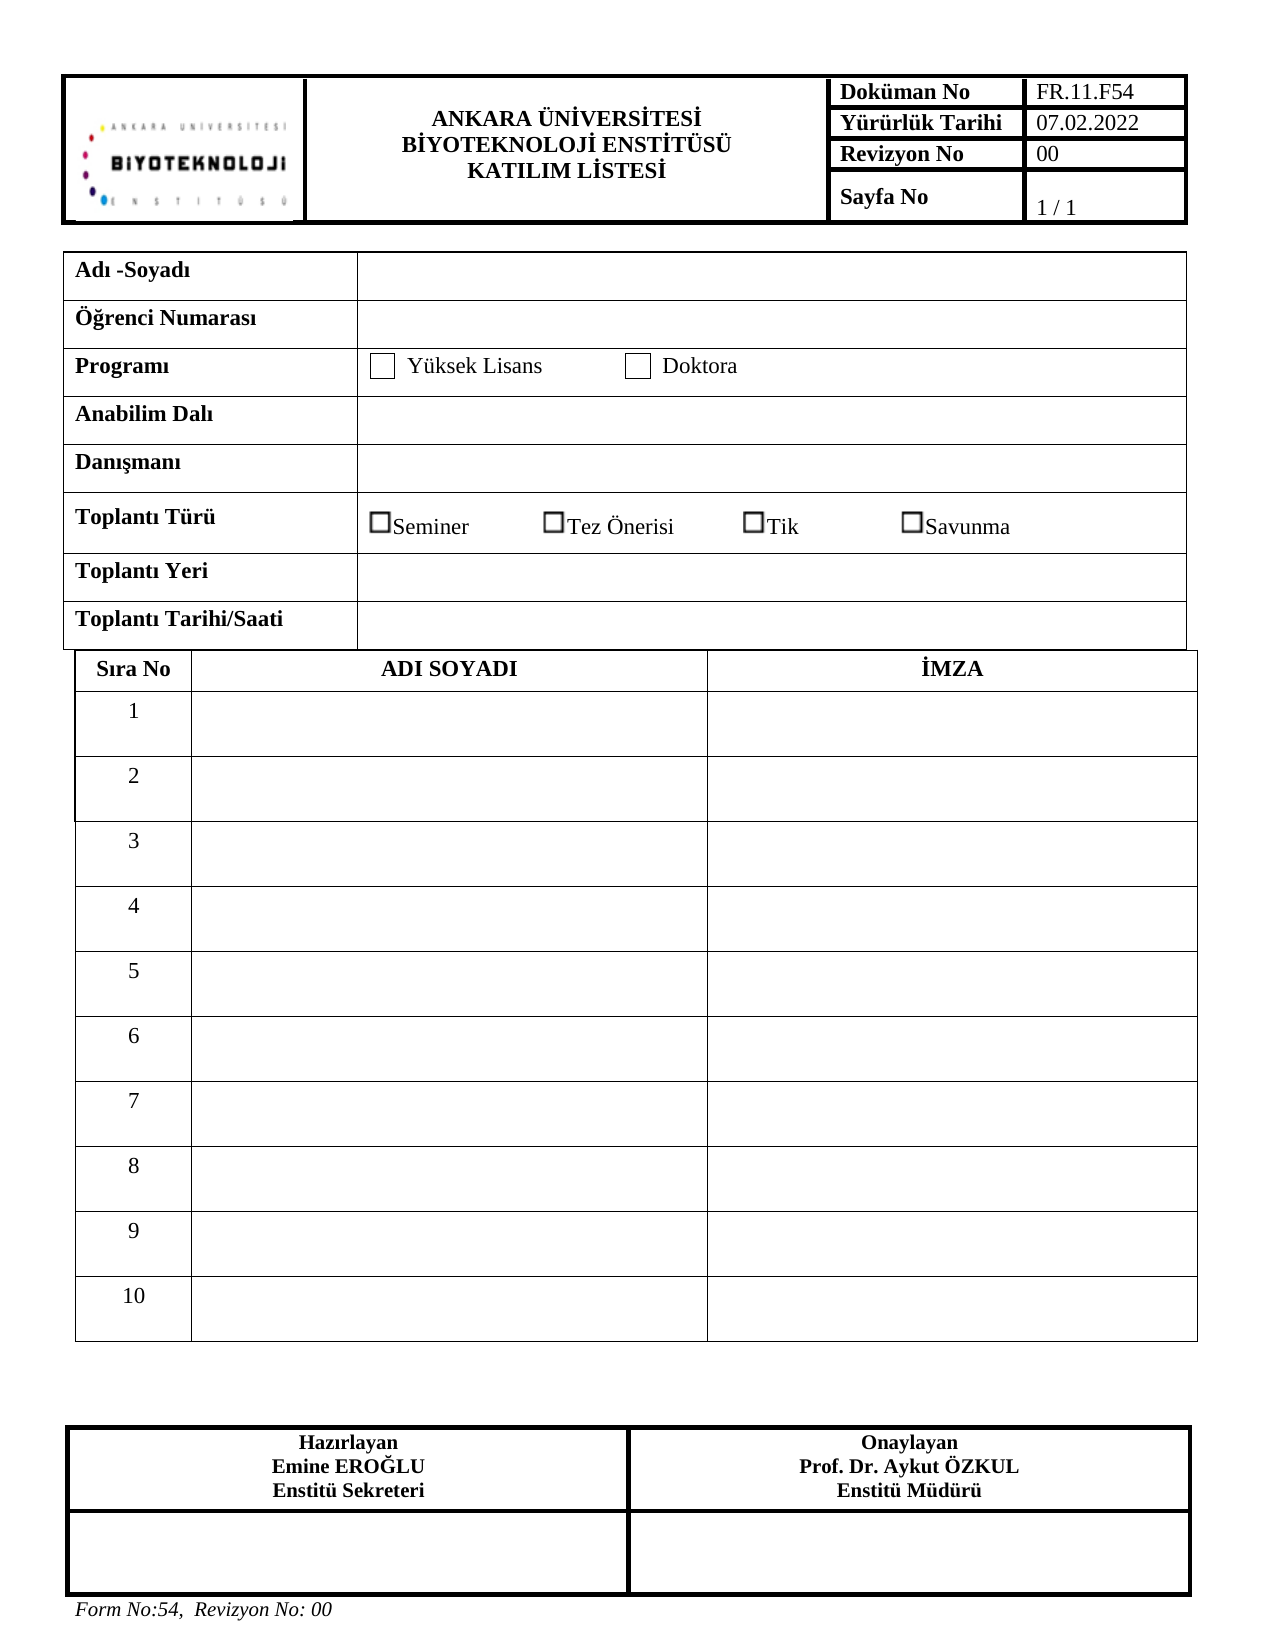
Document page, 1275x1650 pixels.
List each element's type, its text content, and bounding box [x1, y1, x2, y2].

table_cell Öğrenci Numarası [64, 301, 357, 347]
table_cell Anabilim Dalı [64, 397, 357, 444]
table_cell Danışmanı [64, 445, 357, 492]
table_header Adı -Soyadı [64, 253, 357, 299]
table_cell Seminer Tez Önerisi Tik Savunma [358, 493, 1186, 552]
table_cell 3 [76, 822, 191, 886]
table_cell [358, 602, 1186, 648]
picture [901, 511, 926, 535]
table_cell [192, 1017, 707, 1081]
table_cell 1 [76, 692, 191, 756]
table_cell 2 [76, 757, 191, 821]
table_cell [192, 1212, 707, 1276]
table_cell [192, 692, 707, 756]
table_cell [358, 301, 1186, 347]
table_cell [708, 952, 1197, 1016]
table_cell [358, 445, 1186, 492]
table_cell [192, 1147, 707, 1211]
table_cell [708, 822, 1197, 886]
table_cell [192, 822, 707, 886]
table_cell Toplantı Yeri [64, 554, 357, 601]
table_cell Toplantı Tarihi/Saati [64, 602, 357, 648]
table_cell [708, 1212, 1197, 1276]
table_cell [708, 1017, 1197, 1081]
table_cell Yüksek Lisans [358, 349, 613, 396]
table_cell 5 [76, 952, 191, 1016]
table_cell 8 [76, 1147, 191, 1211]
table_cell [358, 554, 1186, 601]
table_cell [869, 349, 1186, 396]
picture [369, 511, 393, 535]
table_cell [708, 1277, 1197, 1341]
table_cell [708, 1147, 1197, 1211]
table_cell [192, 1082, 707, 1146]
table_cell Programı [64, 349, 357, 396]
table_cell [358, 397, 1186, 444]
table_cell [192, 1277, 707, 1341]
table_cell [708, 692, 1197, 756]
table_cell Toplantı Türü [64, 493, 357, 552]
table_cell 7 [76, 1082, 191, 1146]
table_cell [708, 757, 1197, 821]
table_cell [192, 952, 707, 1016]
table_header Sıra No [76, 651, 191, 691]
picture [75, 104, 293, 221]
picture [543, 511, 567, 535]
table_header [358, 253, 1186, 299]
table_cell [192, 887, 707, 951]
table_cell Doktora [613, 349, 868, 396]
table_cell 4 [76, 887, 191, 951]
table_header ADI SOYADI [192, 651, 707, 691]
table_cell 6 [76, 1017, 191, 1081]
table_header İMZA [708, 651, 1197, 691]
table_cell 9 [76, 1212, 191, 1276]
table_cell [708, 887, 1197, 951]
table_cell 10 [76, 1277, 191, 1341]
picture [743, 511, 767, 535]
table_cell [192, 757, 707, 821]
table_cell [708, 1082, 1197, 1146]
